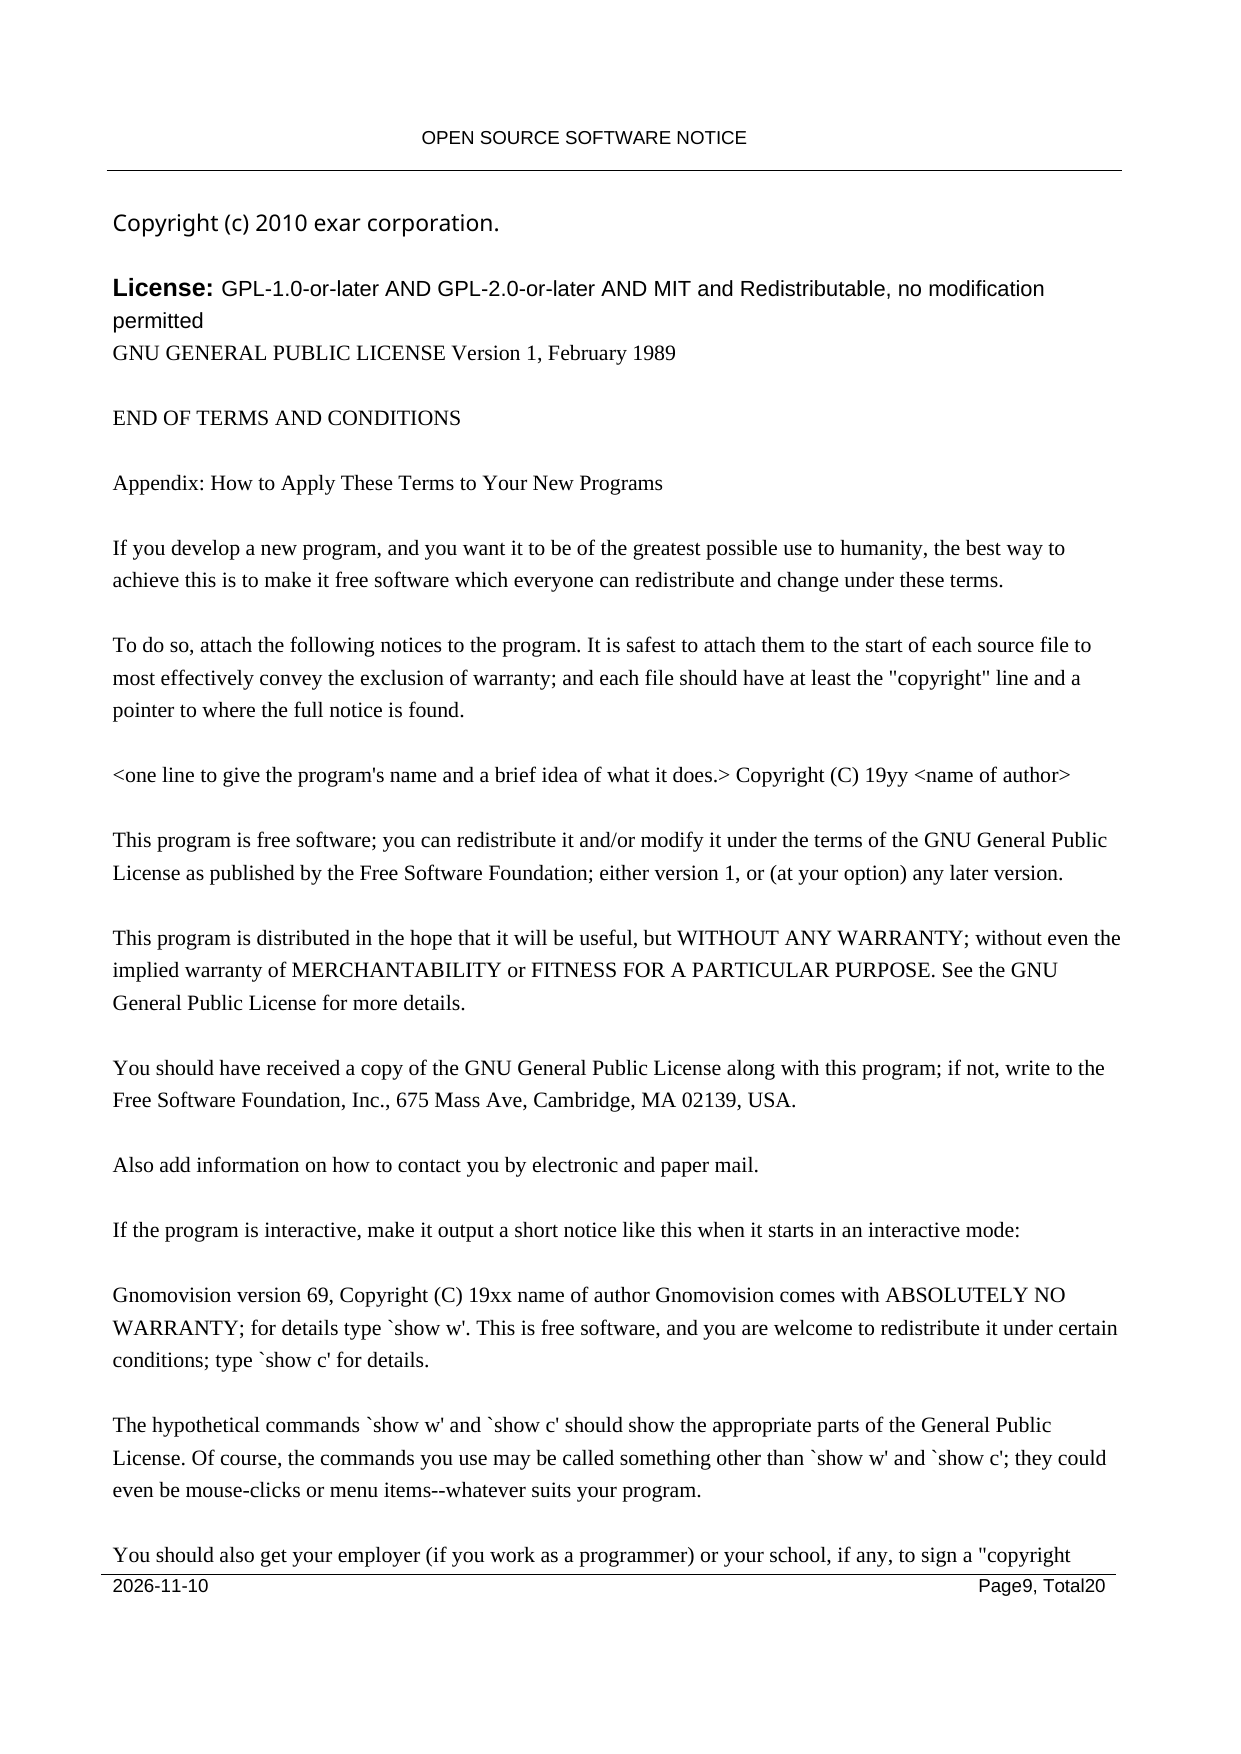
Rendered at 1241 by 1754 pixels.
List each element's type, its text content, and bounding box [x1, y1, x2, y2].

text License: GPL-1.0-or-later AND GPL-2.0-or-later AND MIT and Redistributable, no modification permitted [112, 271, 1128, 336]
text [112, 336, 1128, 1571]
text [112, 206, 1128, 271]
